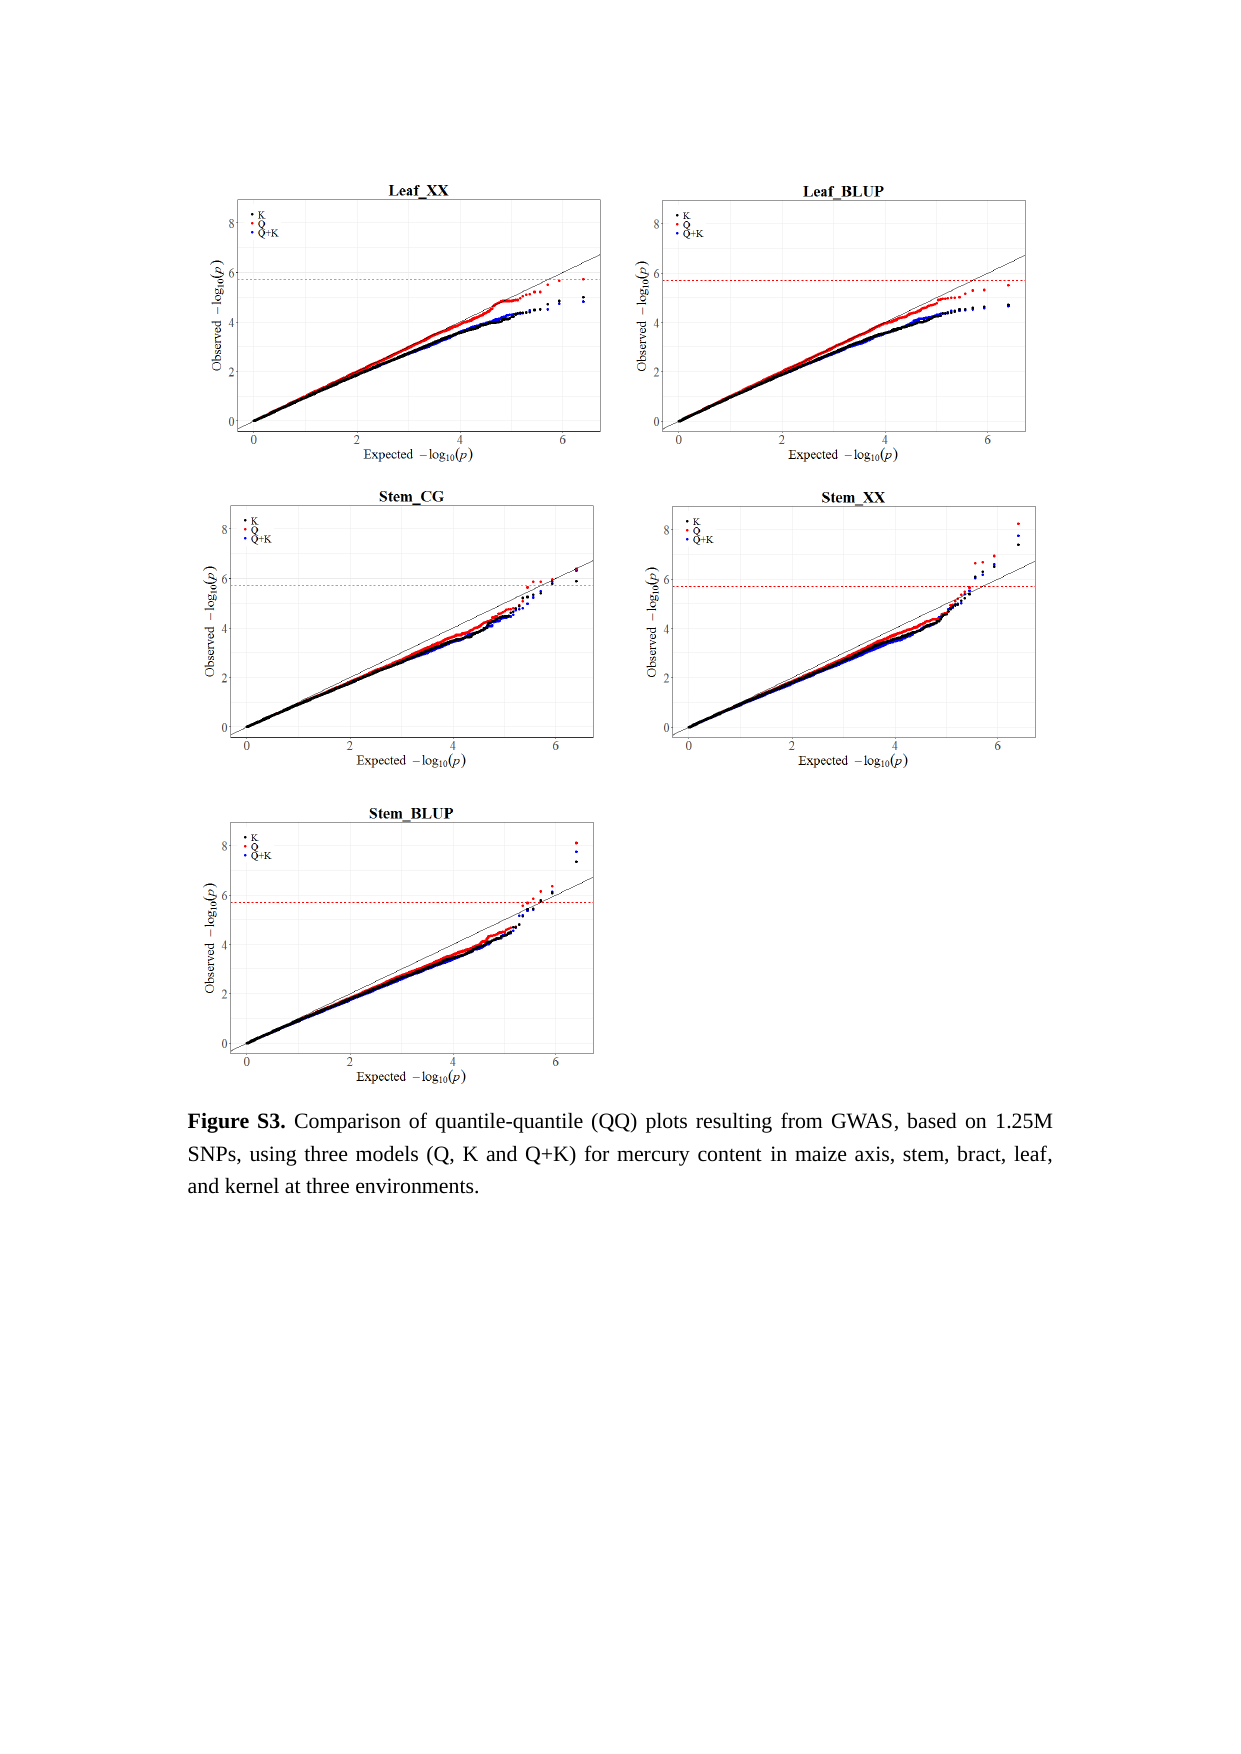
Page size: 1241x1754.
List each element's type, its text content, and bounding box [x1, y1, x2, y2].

picture [187, 162, 615, 1100]
picture [619, 162, 1050, 784]
text Figure S3. Comparison of quantile-quantile (QQ) plots resulting from GWAS, based on 1.25M SNPs, using three models (Q, K and Q+K) for mercury content in maize axis, stem, bract, leaf, and kernel at three environments. [187, 1104, 1053, 1202]
